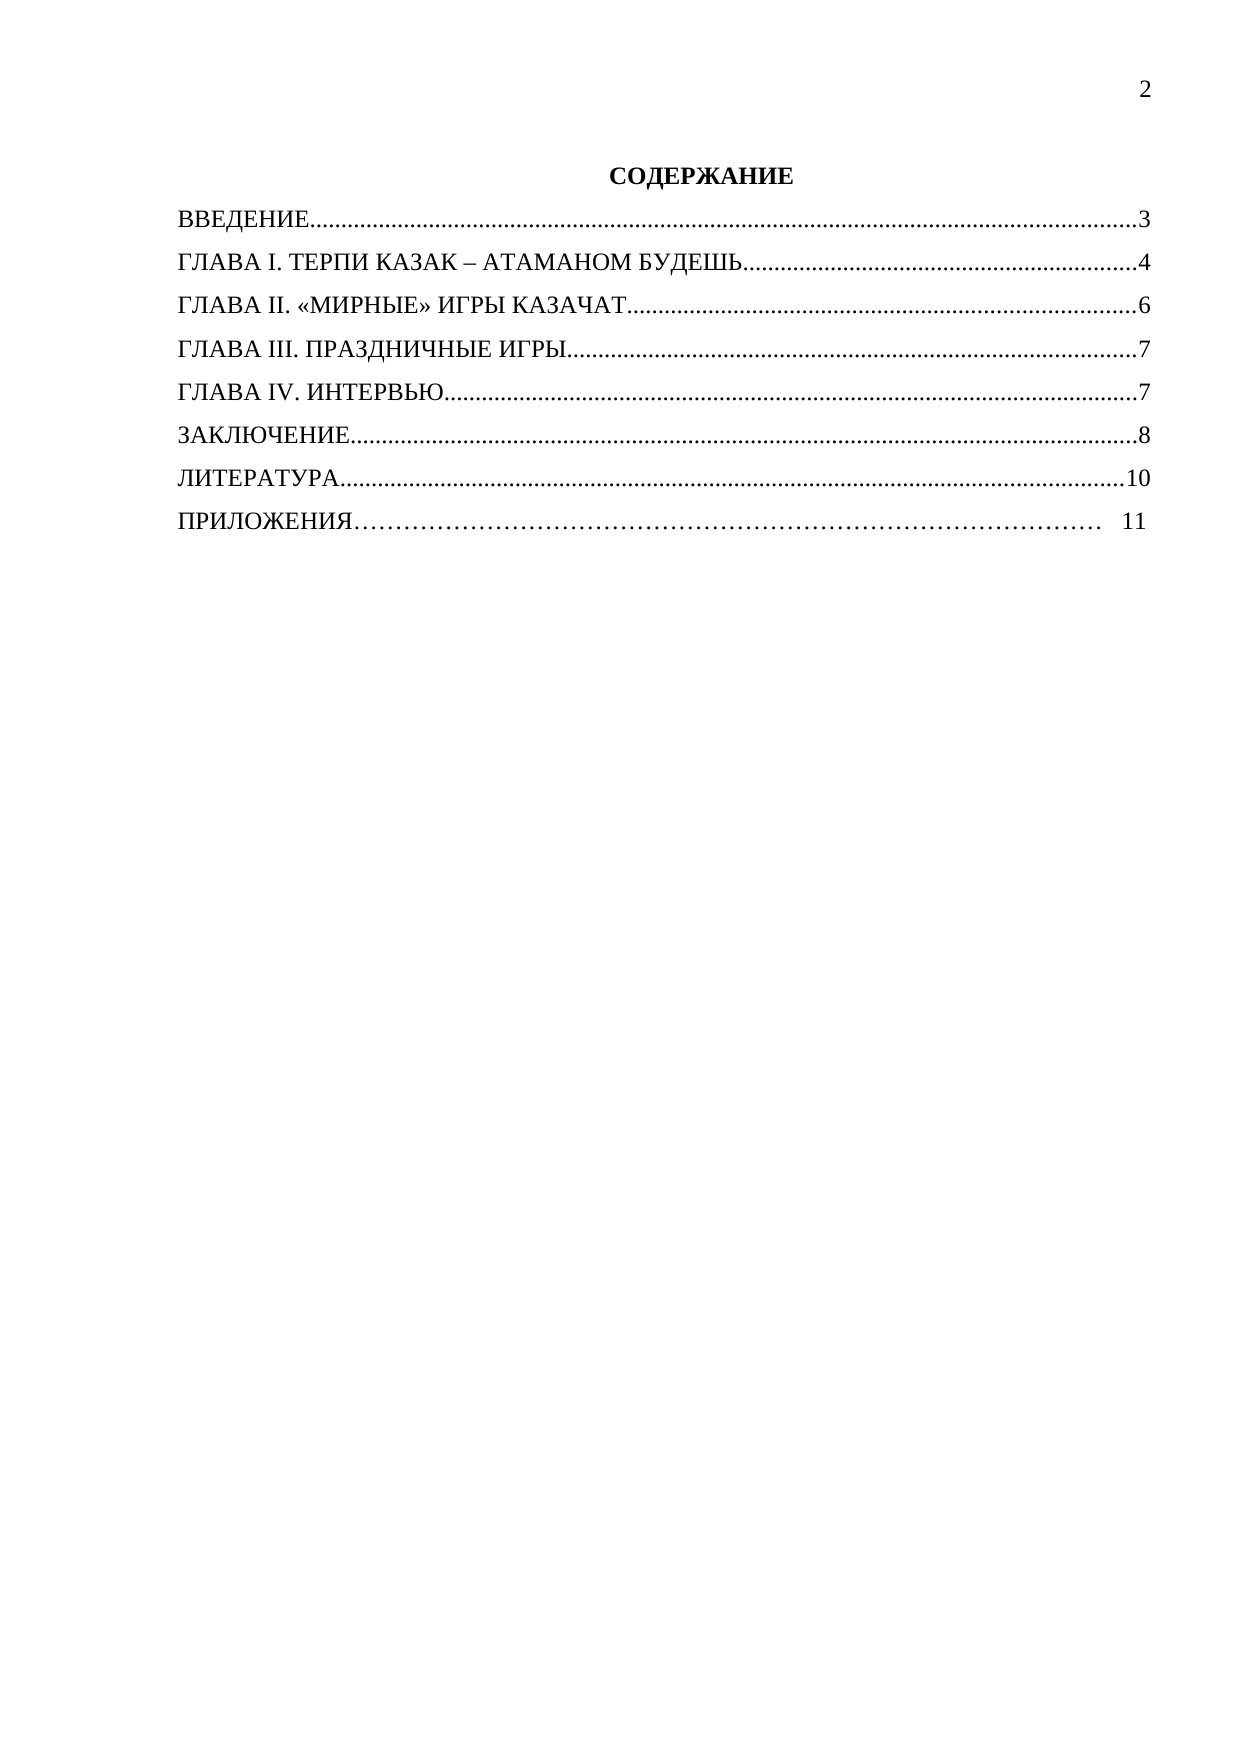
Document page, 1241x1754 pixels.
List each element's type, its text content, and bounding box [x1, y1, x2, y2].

text ПРИЛОЖЕНИЯ……………………………………………………………………………… 11 [177, 506, 1152, 535]
text ЛИТЕРАТУРА 10 [177, 463, 1152, 492]
text ГЛАВА III. Праздничные игрЫ 7 [177, 334, 1152, 362]
text Глава I. Терпи казак – атаманом будешь 4 [177, 247, 1152, 276]
text Содержание [177, 161, 1152, 190]
text ВВЕДЕНИЕ 3 [177, 204, 1152, 233]
text ЗАКЛЮЧЕНИЕ 8 [177, 420, 1152, 449]
text Глава II. «МИРНЫЕ» ИГРЫ КАЗАЧАТ 6 [177, 291, 1152, 319]
text ГЛАВА IV. ИНТЕРВЬЮ 7 [177, 377, 1152, 406]
